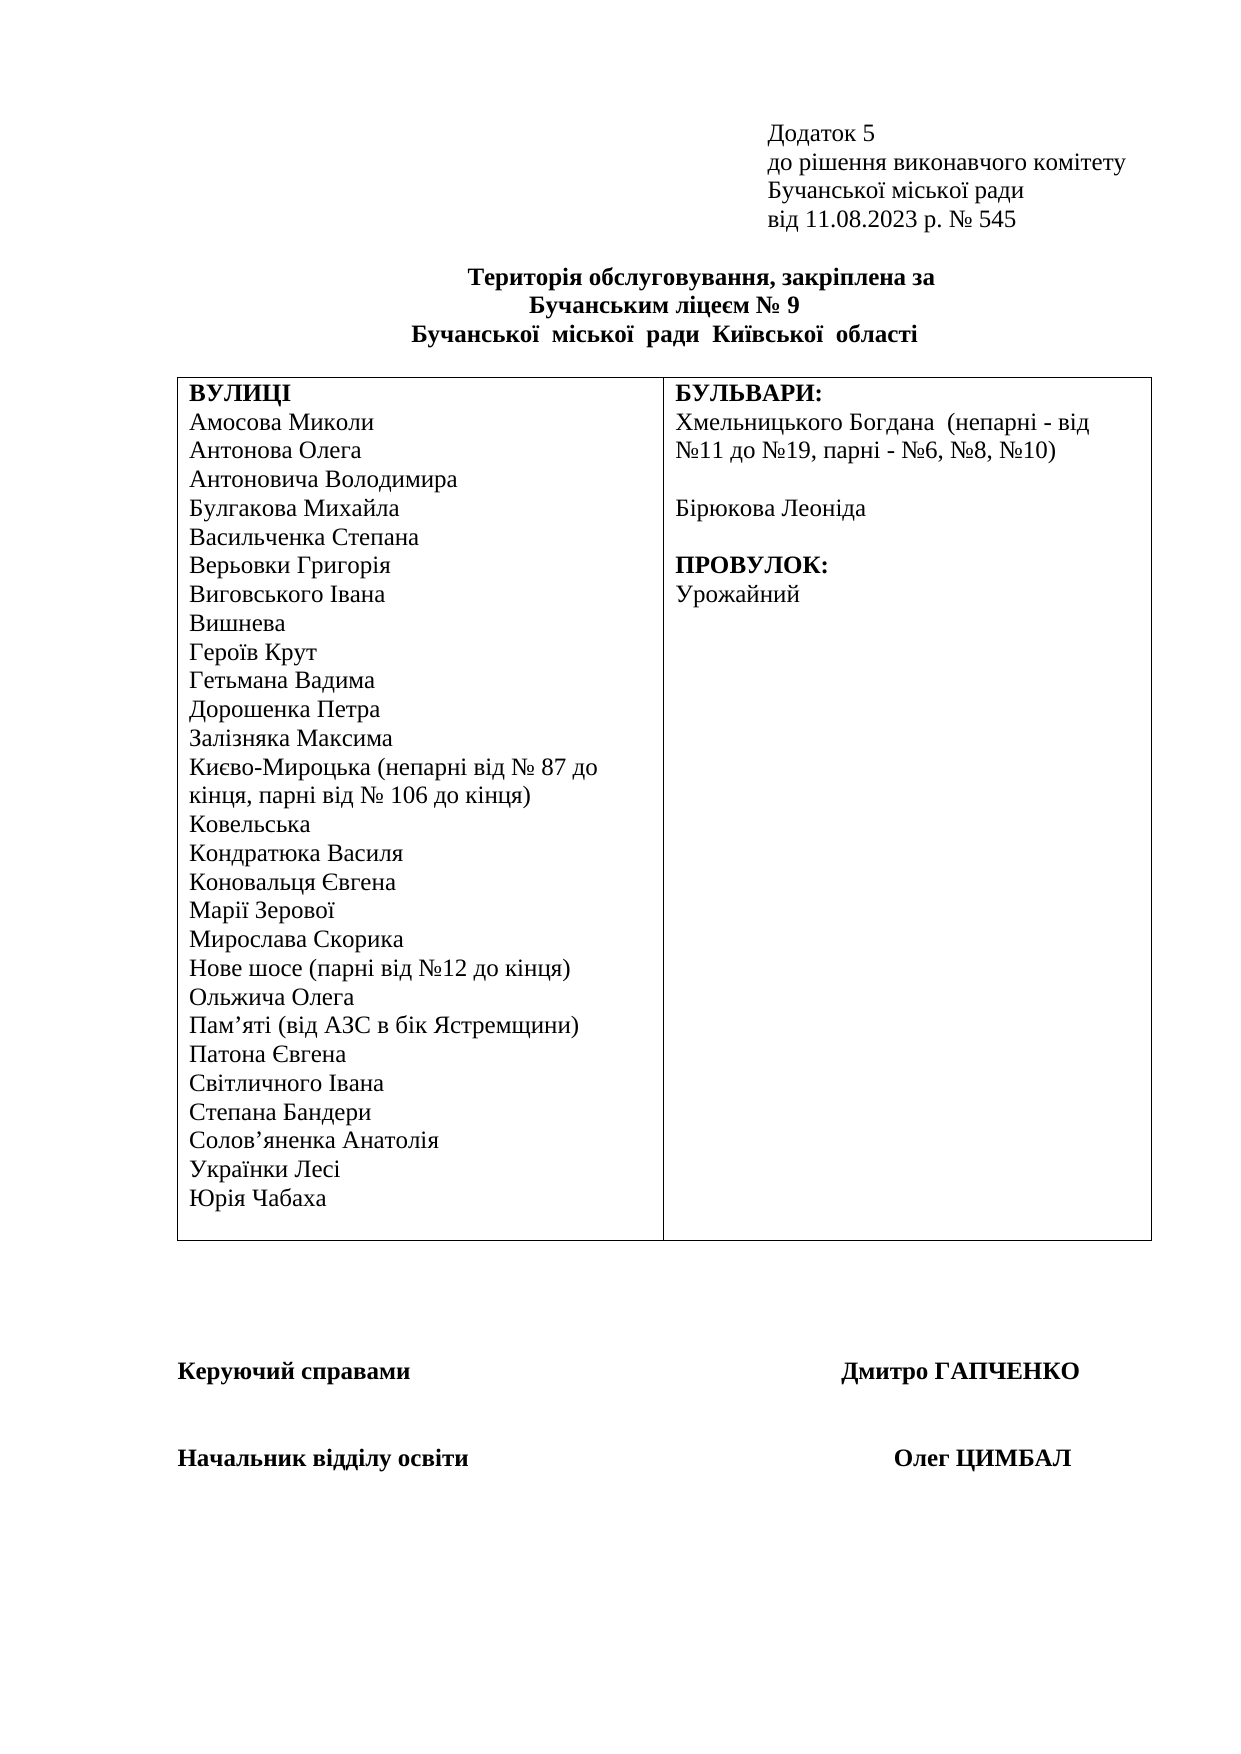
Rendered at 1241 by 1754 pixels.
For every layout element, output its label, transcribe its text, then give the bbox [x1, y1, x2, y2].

text Керуючий справами Дмитро ГАПЧЕНКО [177, 1356, 1152, 1385]
text від 11.08.2023 р. № 545 [767, 204, 1152, 233]
text Начальник відділу освіти Олег ЦИМБАЛ [177, 1443, 1152, 1471]
table_header ВУЛИЦІ Амосова Миколи Антонова Олега Антоновича Володимира Булгакова Михайла Васильченка Степана Верьовки Григорія Виговського Івана Вишнева Героїв Крут Гетьмана Вадима Дорошенка Петра Залізняка Максима Києво-Мироцька (непарні від № 87 до кінця, парні від № 106 до кінця) Ковельська Кондратюка Василя Коновальця Євгена Марії Зерової Мирослава Скорика Нове шосе (парні від №12 до кінця) Ольжича Олега Пам’яті (від АЗС в бік Ястремщини) Патона Євгена Світличного Івана Степана Бандери Солов’яненка Анатолія Українки Лесі Юрія Чабаха [178, 378, 663, 1240]
table_header БУЛЬВАРИ: Хмельницького Богдана (непарні - від №11 до №19, парні - №6, №8, №10) Бірюкова Леоніда ПРОВУЛОК: Урожайний [664, 378, 1151, 1240]
text Додаток 5 до рішення виконавчого комітету [767, 118, 1152, 176]
text Бучанської міської ради Київської області [177, 319, 1152, 348]
text Територія обслуговування, закріплена за [177, 262, 1152, 291]
text Бучанської міської ради [767, 176, 1152, 204]
text Бучанським ліцеєм № 9 [177, 291, 1152, 319]
